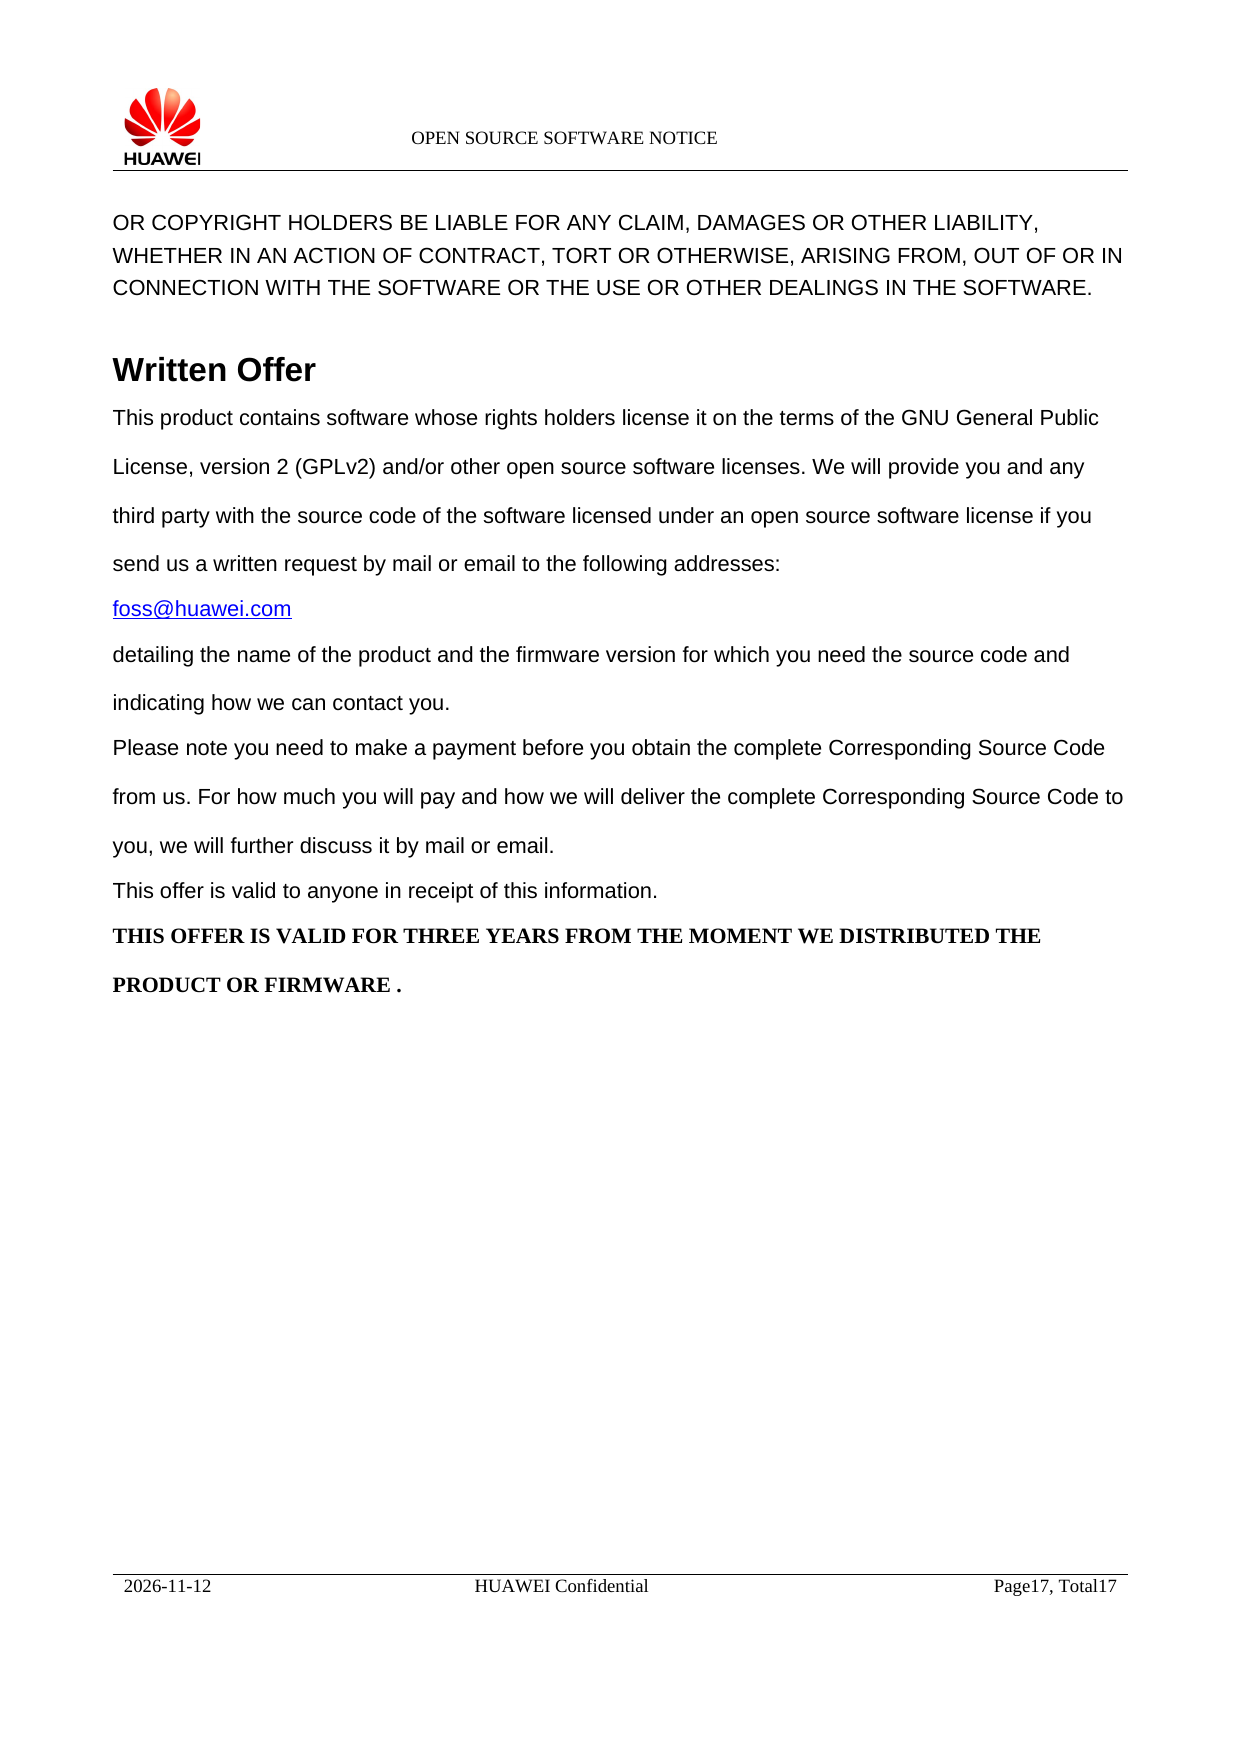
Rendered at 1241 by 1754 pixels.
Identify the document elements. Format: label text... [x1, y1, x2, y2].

picture [124, 88, 201, 165]
text Please note you need to make a payment before you obtain the complete Corresponding Source Code from us. For how much you will pay and how we will deliver the complete Corresponding Source Code to you, we will further discuss it by mail or email. [112, 732, 1128, 862]
text detailing the name of the product and the firmware version for which you need the source code and indicating how we can contact you. [112, 638, 1128, 719]
text This offer is valid to anyone in receipt of this information. [112, 874, 1128, 907]
text foss@huawei.com [112, 593, 1128, 625]
text This product contains software whose rights holders license it on the terms of the GNU General Public License, version 2 (GPLv2) and/or other open source software licenses. We will provide you and any third party with the source code of the software licensed under an open source software license if you send us a written request by mail or email to the following addresses: [112, 401, 1128, 580]
text This offer is valid for three years from the moment we distributed the product or firmware . [112, 919, 1128, 1001]
text Written Offer [112, 336, 1128, 401]
